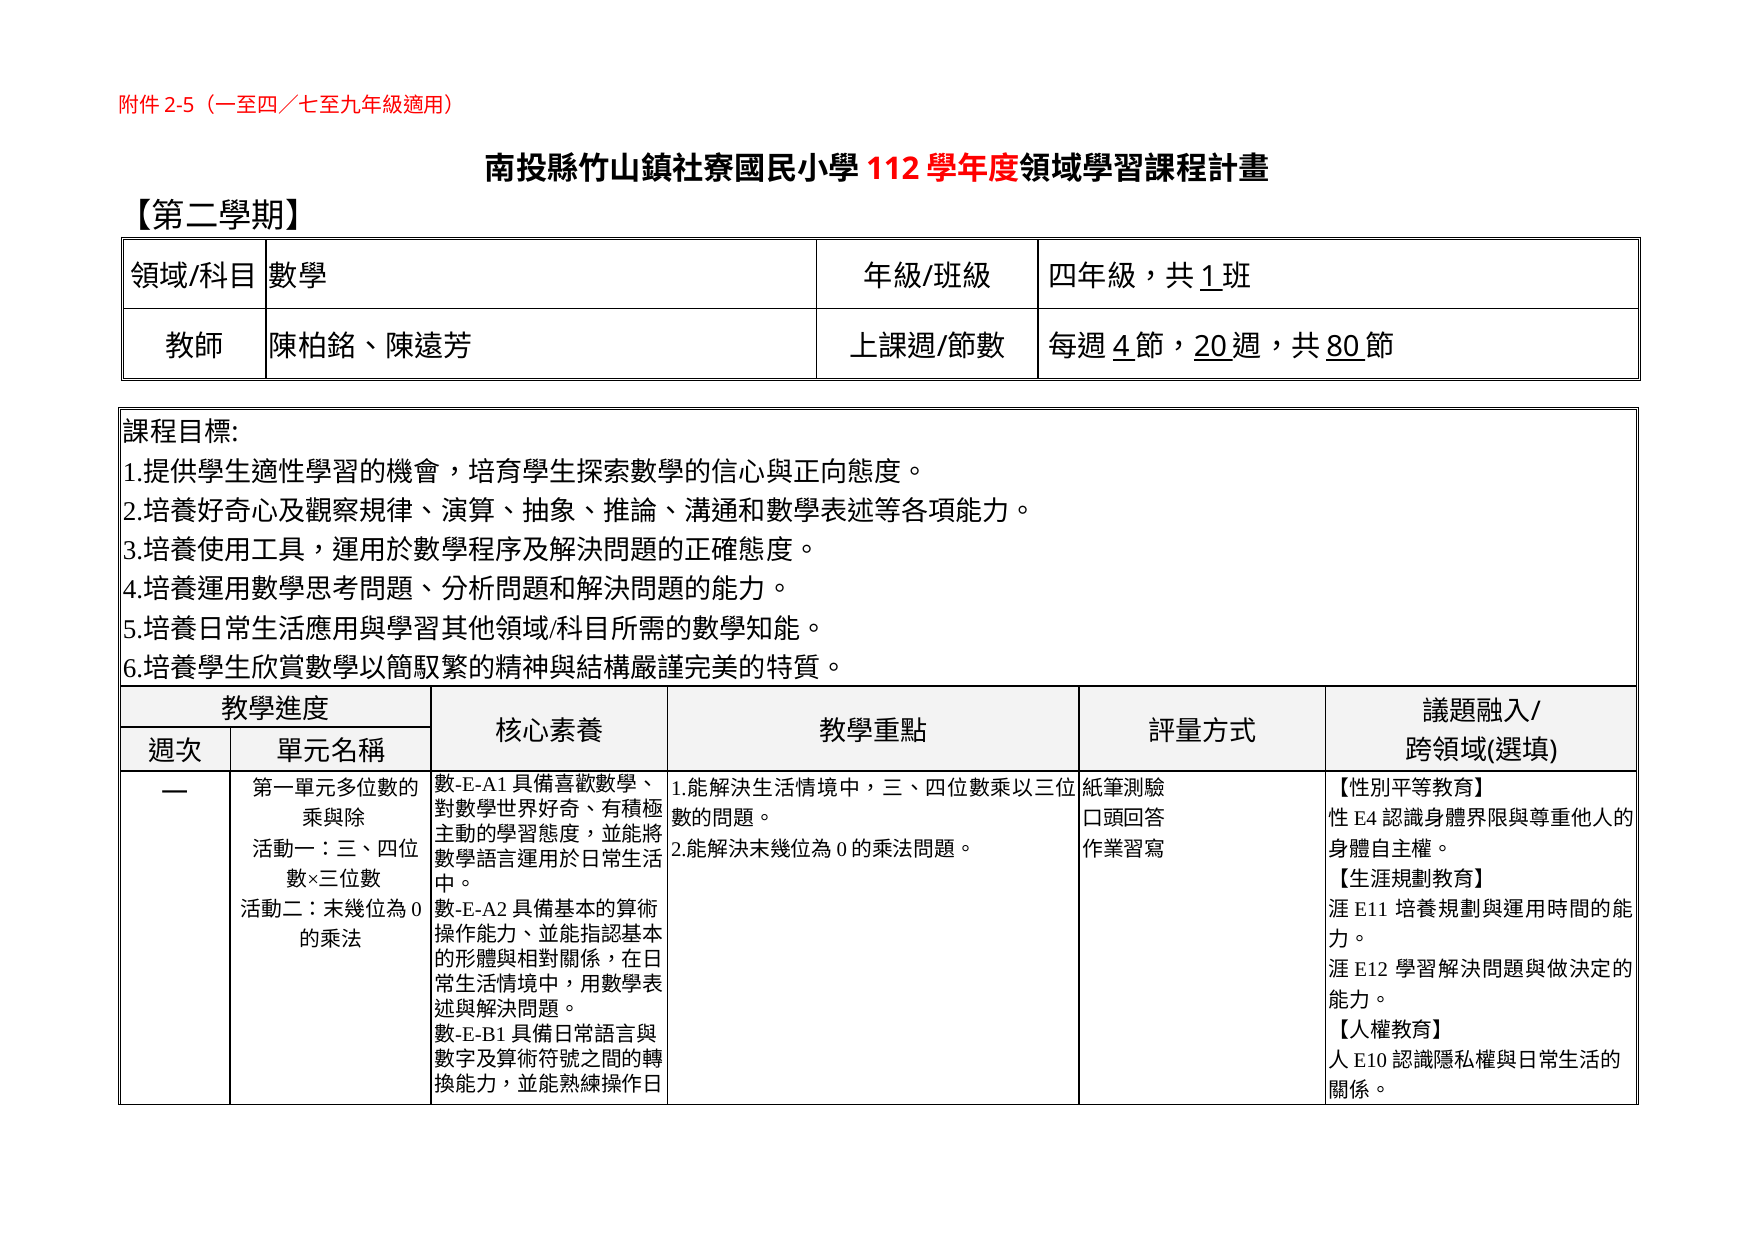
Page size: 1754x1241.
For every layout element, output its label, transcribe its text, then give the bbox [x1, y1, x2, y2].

table_header 數學 [267, 240, 816, 307]
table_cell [231, 772, 430, 1104]
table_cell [432, 772, 667, 1104]
text 【第二學期】 [118, 188, 1636, 237]
table_cell 每週4節，20週，共80節 [1039, 309, 1638, 378]
table_cell 核心素養 [432, 687, 667, 770]
table_cell 議題融入/ 跨領域(選填) [1326, 687, 1636, 770]
table_cell 一 [121, 772, 229, 1104]
table_cell 教學進度 [121, 687, 430, 726]
table_cell 紙筆測驗 口頭回答 作業習寫 [1080, 772, 1325, 1104]
table_cell 陳柏銘、陳遠芳 [267, 309, 816, 378]
table_cell 上課週/節數 [817, 309, 1037, 378]
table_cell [1326, 772, 1636, 1104]
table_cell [668, 772, 1078, 1104]
table_header 領域/科目 [124, 240, 265, 307]
table_cell 週次 [121, 728, 230, 770]
table_header 四年級，共1班 [1039, 240, 1638, 307]
text 南投縣竹山鎮社寮國民小學112學年度領域學習課程計畫 [118, 143, 1636, 188]
table_cell 教學重點 [668, 687, 1078, 770]
table_cell 教師 [124, 309, 265, 378]
table_cell 評量方式 [1080, 687, 1325, 770]
table_header 年級/班級 [817, 240, 1037, 307]
table_header 課程目標: 1.提供學生適性學習的機會，培育學生探索數學的信心與正向態度。 2.培養好奇心及觀察規律、演算、抽象、推論、溝通和數學表述等各項能力。 3.培養使用工具，運用於數學程序及解決問題的正確態度。 4.培養運用數學思考問題、分析問題和解決問題的能力。 5.培養日常生活應用與學習其他領域/科目所需的數學知能。 6.培養學生欣賞數學以簡馭繁的精神與結構嚴謹完美的特質。 [121, 410, 1636, 685]
table_cell 單元名稱 [231, 728, 430, 770]
